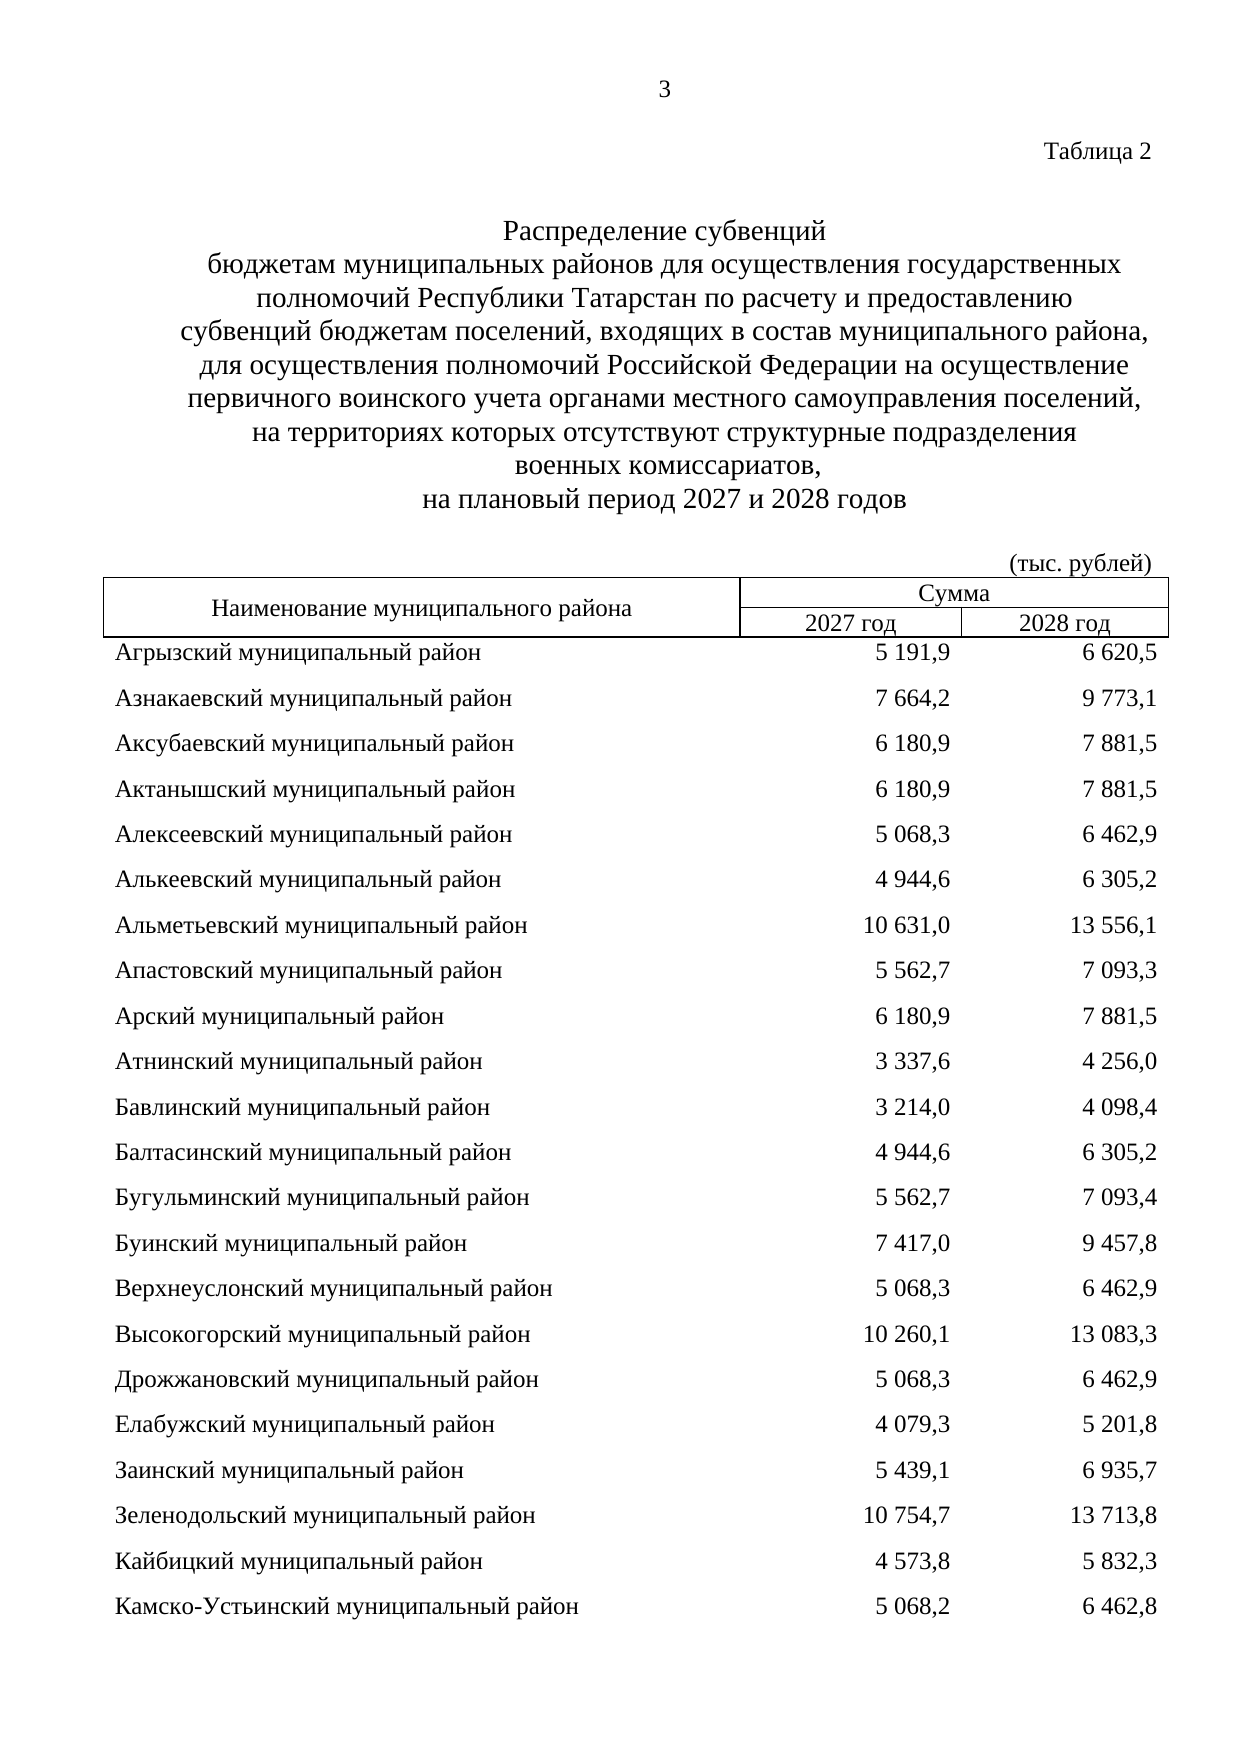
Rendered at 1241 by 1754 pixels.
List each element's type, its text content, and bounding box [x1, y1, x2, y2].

table_cell 4 098,4 [961, 1092, 1168, 1137]
table_cell 7 417,0 [740, 1228, 961, 1273]
table_cell 5 562,7 [740, 955, 961, 1001]
table_cell 6 462,9 [961, 819, 1168, 864]
table_cell Дрожжановский муниципальный район [103, 1364, 740, 1409]
table_cell Алькеевский муниципальный район [103, 865, 740, 910]
table_cell 9 457,8 [961, 1228, 1168, 1273]
text Распределение субвенций [177, 213, 1152, 246]
table_cell Алексеевский муниципальный район [103, 819, 740, 864]
table_cell 3 214,0 [740, 1092, 961, 1137]
table_cell Апастовский муниципальный район [103, 955, 740, 1001]
table_cell 2027 год [741, 608, 961, 636]
table_cell 5 068,3 [740, 819, 961, 864]
table_cell Альметьевский муниципальный район [103, 910, 740, 955]
table_cell Атнинский муниципальный район [103, 1046, 740, 1092]
table_cell 7 881,5 [961, 728, 1168, 774]
table_cell 5 201,8 [961, 1410, 1168, 1455]
table_cell Буинский муниципальный район [103, 1228, 740, 1273]
table_cell Верхнеуслонский муниципальный район [103, 1273, 740, 1319]
text субвенций бюджетам поселений, входящих в состав муниципального района, для осуществления полномочий Российской Федерации на осуществление первичного воинского учета органами местного самоуправления поселений, на территориях которых отсутствуют структурные подразделения [177, 313, 1152, 447]
text бюджетам муниципальных районов для осуществления государственных полномочий Республики Татарстан по расчету и предоставлению [177, 246, 1152, 313]
text (тыс. рублей) [177, 548, 1152, 577]
table_cell 6 462,9 [961, 1364, 1168, 1409]
table_cell 13 713,8 [961, 1500, 1168, 1546]
table_cell 6 620,5 [961, 638, 1168, 683]
table_cell 4 573,8 [740, 1546, 961, 1591]
table_cell 13 083,3 [961, 1319, 1168, 1364]
text военных комиссариатов, [177, 447, 1152, 481]
table_cell 5 068,3 [740, 1364, 961, 1409]
table_cell 4 256,0 [961, 1046, 1168, 1092]
table_cell Высокогорский муниципальный район [103, 1319, 740, 1364]
table_cell Балтасинский муниципальный район [103, 1137, 740, 1182]
table_cell 7 664,2 [740, 683, 961, 728]
table_cell Елабужский муниципальный район [103, 1410, 740, 1455]
table_cell 6 462,9 [961, 1273, 1168, 1319]
table_cell 5 439,1 [740, 1455, 961, 1500]
table_cell 4 079,3 [740, 1410, 961, 1455]
table_cell Аксубаевский муниципальный район [103, 728, 740, 774]
table_cell 4 944,6 [740, 865, 961, 910]
table_cell 6 935,7 [961, 1455, 1168, 1500]
text на плановый период 2027 и 2028 годов [177, 481, 1152, 514]
table_cell Бугульминский муниципальный район [103, 1183, 740, 1228]
table_header Сумма [741, 578, 1168, 607]
table_cell 7 093,4 [961, 1183, 1168, 1228]
table_cell Азнакаевский муниципальный район [103, 683, 740, 728]
table_cell 2028 год [962, 608, 1168, 636]
table_cell Агрызский муниципальный район [103, 638, 740, 683]
table_cell 7 093,3 [961, 955, 1168, 1001]
table_cell 5 832,3 [961, 1546, 1168, 1591]
table_header Наименование муниципального района [104, 578, 739, 636]
table_cell 10 260,1 [740, 1319, 961, 1364]
table_cell 6 180,9 [740, 774, 961, 819]
table_cell Камско-Устьинский муниципальный район [103, 1591, 740, 1630]
table_cell Зеленодольский муниципальный район [103, 1500, 740, 1546]
table_cell 7 881,5 [961, 774, 1168, 819]
table_cell Арский муниципальный район [103, 1001, 740, 1046]
table_cell 5 562,7 [740, 1183, 961, 1228]
table_cell 3 337,6 [740, 1046, 961, 1092]
table_cell 13 556,1 [961, 910, 1168, 955]
table_cell 10 631,0 [740, 910, 961, 955]
table_cell 6 462,8 [961, 1591, 1168, 1630]
table_cell 7 881,5 [961, 1001, 1168, 1046]
table_cell Кайбицкий муниципальный район [103, 1546, 740, 1591]
table_cell 6 305,2 [961, 865, 1168, 910]
table_cell 9 773,1 [961, 683, 1168, 728]
text Таблица 2 [177, 136, 1152, 165]
table_cell Заинский муниципальный район [103, 1455, 740, 1500]
table_cell 4 944,6 [740, 1137, 961, 1182]
table_cell 6 305,2 [961, 1137, 1168, 1182]
table_cell 10 754,7 [740, 1500, 961, 1546]
table_cell 5 068,3 [740, 1273, 961, 1319]
table_cell 5 068,2 [740, 1591, 961, 1630]
table_cell Актанышский муниципальный район [103, 774, 740, 819]
table_cell 5 191,9 [740, 638, 961, 683]
table_cell 6 180,9 [740, 728, 961, 774]
table_cell Бавлинский муниципальный район [103, 1092, 740, 1137]
table_cell 6 180,9 [740, 1001, 961, 1046]
